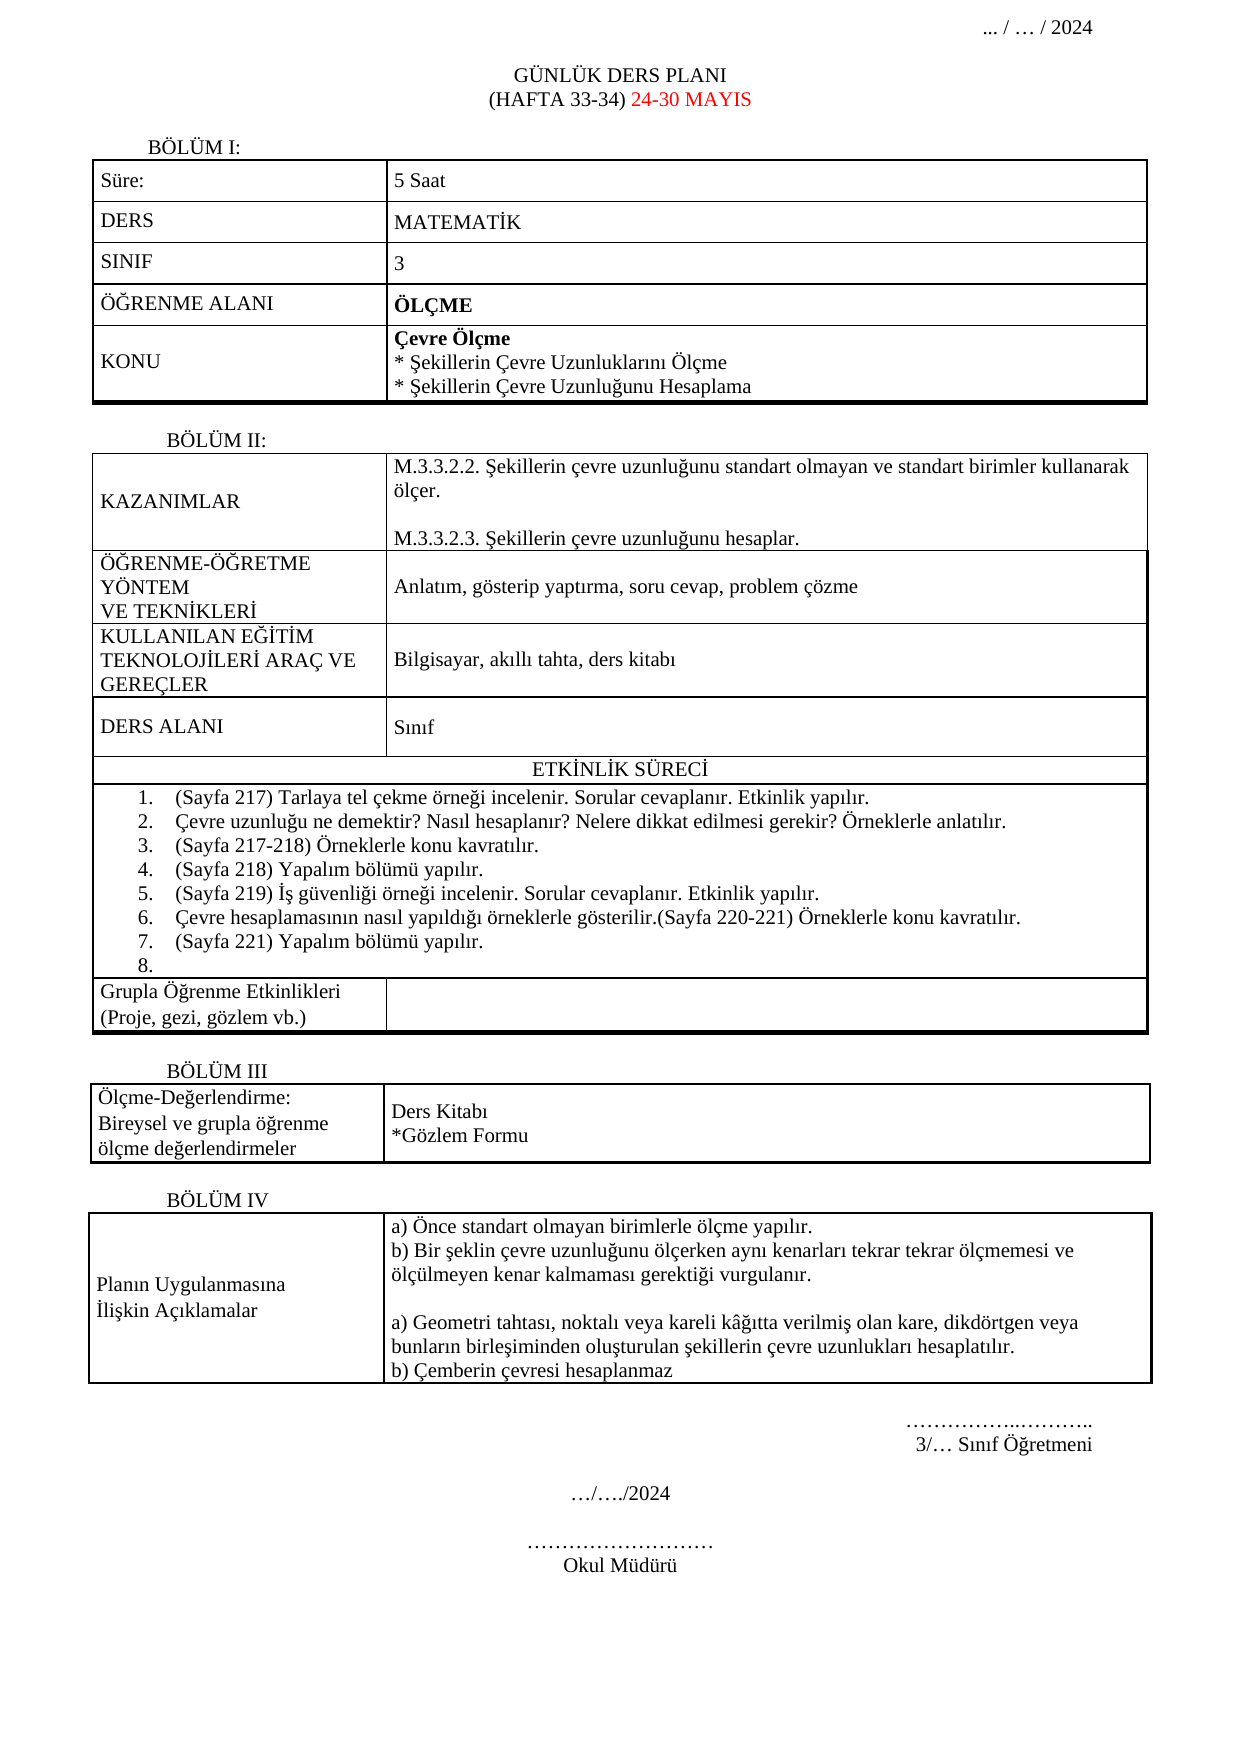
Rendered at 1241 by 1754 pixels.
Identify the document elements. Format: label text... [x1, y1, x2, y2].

text ……………………… [148, 1528, 1093, 1553]
table_cell ÖLÇME [388, 285, 1146, 324]
table_cell 3 [388, 243, 1146, 283]
text BÖLÜM I: [148, 135, 1093, 159]
table_header a) Önce standart olmayan birimlerle ölçme yapılır. b) Bir şeklin çevre uzunluğunu ölçerken aynı kenarları tekrar tekrar ölçmemesi ve ölçülmeyen kenar kalmaması gerektiği vurgulanır. a) Geometri tahtası, noktalı veya kareli kâğıtta verilmiş olan kare, dikdörtgen veya bunların birleşiminden oluşturulan şekillerin çevre uzunlukları hesaplatılır. b) Çemberin çevresi hesaplanmaz [385, 1214, 1150, 1382]
table_cell SINIF [94, 243, 386, 283]
text Okul Müdürü [148, 1553, 1093, 1577]
subtitle BÖLÜM IV [148, 1187, 1093, 1212]
table_cell Sınıf [387, 698, 1146, 756]
table_cell MATEMATİK [388, 202, 1146, 242]
table_header M.3.3.2.2. Şekillerin çevre uzunluğunu standart olmayan ve standart birimler kullanarak ölçer. M.3.3.2.3. Şekillerin çevre uzunluğunu hesaplar. [387, 454, 1147, 550]
table_cell (Sayfa 217) Tarlaya tel çekme örneği incelenir. Sorular cevaplanır. Etkinlik yapılır. Çevre uzunluğu ne demektir? Nasıl hesaplanır? Nelere dikkat edilmesi gerekir? Örneklerle anlatılır. (Sayfa 217-218) Örneklerle konu kavratılır. (Sayfa 218) Yapalım bölümü yapılır. (Sayfa 219) İş güvenliği örneği incelenir. Sorular cevaplanır. Etkinlik yapılır. Çevre hesaplamasının nasıl yapıldığı örneklerle gösterilir.(Sayfa 220-221) Örneklerle konu kavratılır. (Sayfa 221) Yapalım bölümü yapılır. [94, 785, 1146, 977]
text 3/… Sınıf Öğretmeni [148, 1432, 1093, 1456]
table_cell Grupla Öğrenme Etkinlikleri (Proje, gezi, gözlem vb.) [94, 979, 386, 1030]
text BÖLÜM II: [148, 428, 1093, 452]
subtitle BÖLÜM III [148, 1059, 1093, 1083]
text ... / … / 2024 [148, 15, 1093, 39]
table_header Süre: [94, 161, 386, 201]
table_cell DERS [94, 202, 386, 242]
table_header Ölçme-Değerlendirme: Bireysel ve grupla öğrenme ölçme değerlendirmeler [92, 1085, 383, 1161]
table_cell DERS ALANI [94, 698, 386, 756]
table_cell ÖĞRENME ALANI [94, 285, 386, 324]
table_cell ETKİNLİK SÜRECİ [94, 757, 1146, 783]
table_header Planın Uygulanmasına İlişkin Açıklamalar [90, 1214, 383, 1382]
table_cell KONU [94, 326, 386, 400]
text (HAFTA 33-34) 24-30 MAYIS [148, 87, 1093, 111]
table_header 5 Saat [388, 161, 1146, 201]
table_cell Anlatım, gösterip yaptırma, soru cevap, problem çözme [387, 551, 1146, 623]
table_header Ders Kitabı *Gözlem Formu [385, 1085, 1149, 1161]
table_cell KULLANILAN EĞİTİM TEKNOLOJİLERİ ARAÇ VE GEREÇLER [93, 624, 386, 696]
table_header KAZANIMLAR [93, 454, 386, 550]
table_cell [387, 979, 1146, 1030]
table_cell Çevre Ölçme * Şekillerin Çevre Uzunluklarını Ölçme * Şekillerin Çevre Uzunluğunu Hesaplama [388, 326, 1146, 400]
text ……………..……….. [148, 1408, 1093, 1432]
table_cell Bilgisayar, akıllı tahta, ders kitabı [387, 624, 1146, 696]
text GÜNLÜK DERS PLANI [148, 63, 1093, 87]
table_cell ÖĞRENME-ÖĞRETME YÖNTEM VE TEKNİKLERİ [93, 551, 386, 623]
text …/…./2024 [148, 1480, 1093, 1504]
